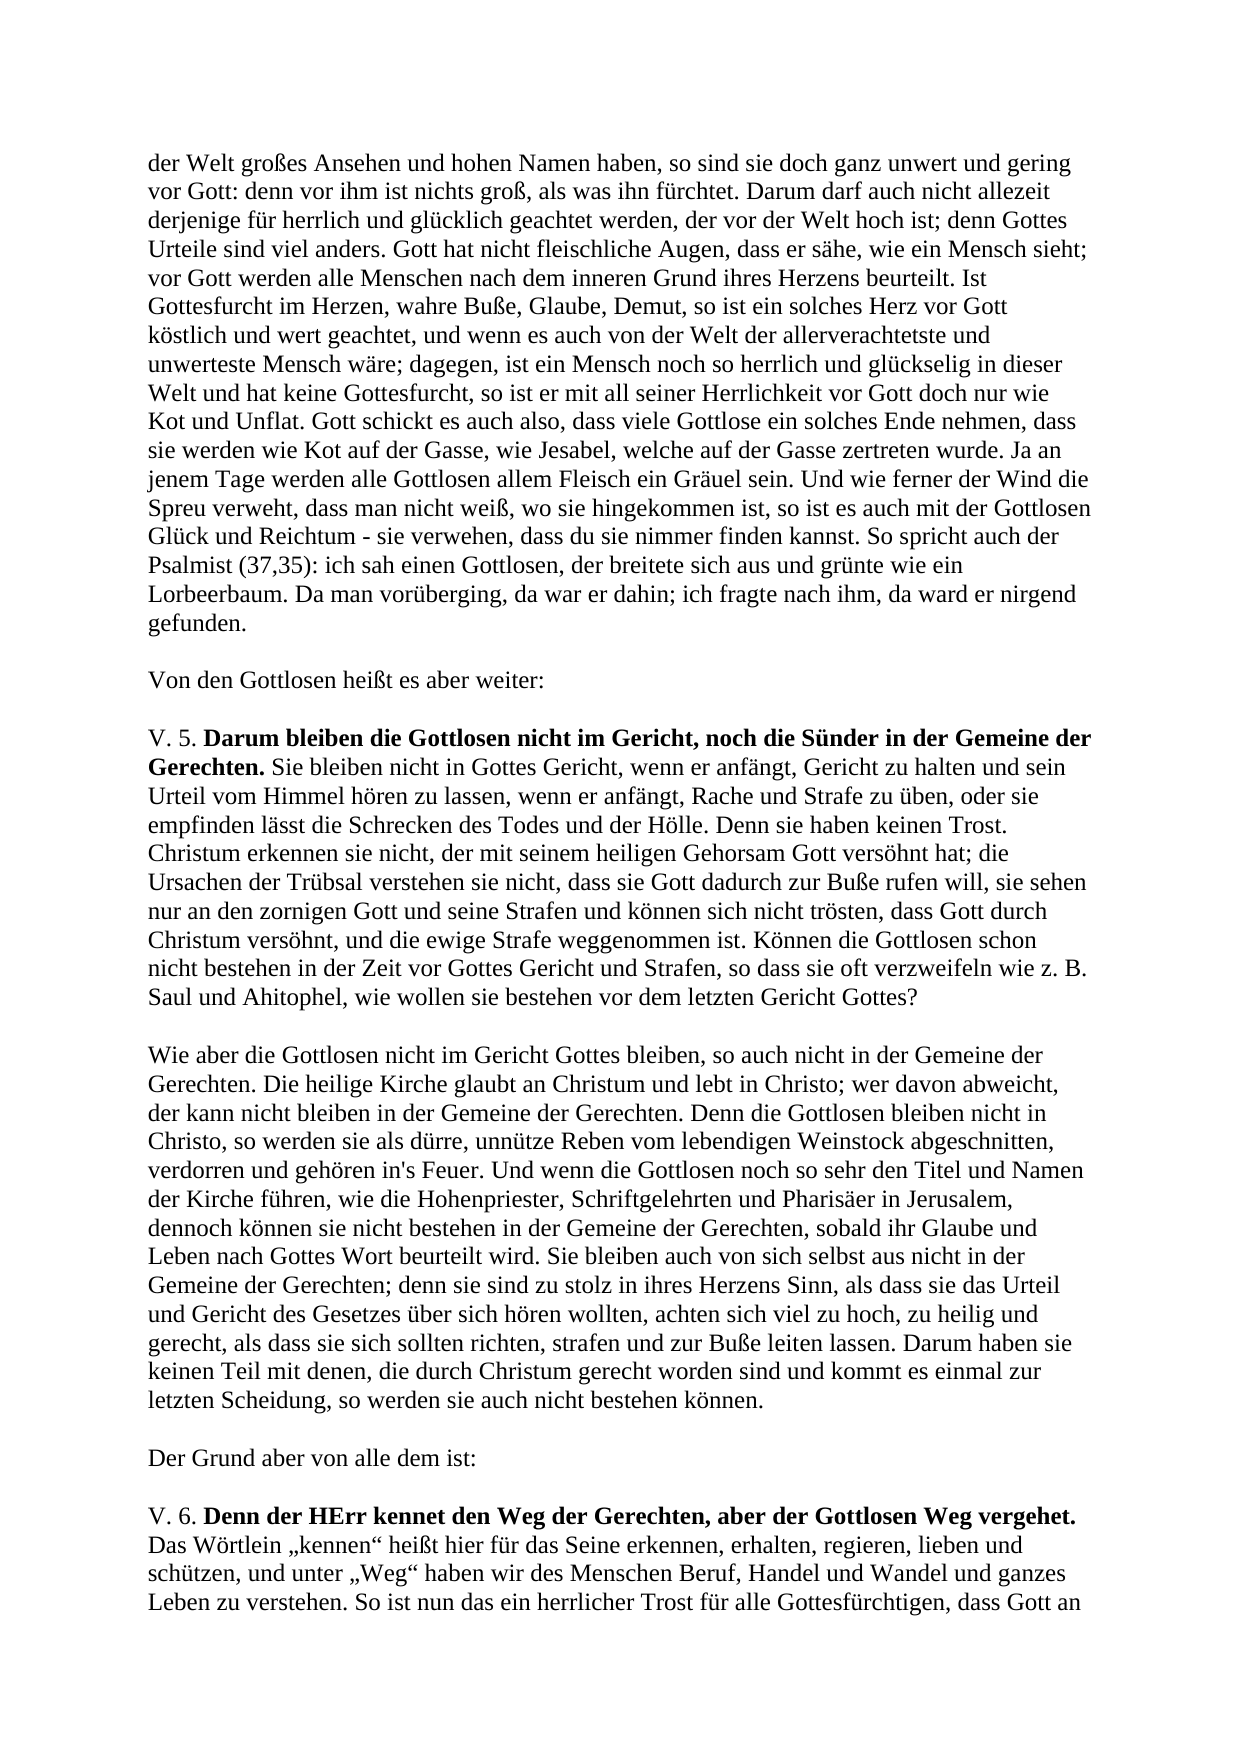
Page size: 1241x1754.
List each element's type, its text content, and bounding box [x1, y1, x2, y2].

text V. 5. Darum bleiben die Gottlosen nicht im Gericht, noch die Sünder in der Gemeine der Gerechten. Sie bleiben nicht in Gottes Gericht, wenn er anfängt, Gericht zu halten und sein Urteil vom Himmel hören zu lassen, wenn er anfängt, Rache und Strafe zu üben, oder sie empfinden lässt die Schrecken des Todes und der Hölle. Denn sie haben keinen Trost. Christum erkennen sie nicht, der mit seinem heiligen Gehorsam Gott versöhnt hat; die Ursachen der Trübsal verstehen sie nicht, dass sie Gott dadurch zur Buße rufen will, sie sehen nur an den zornigen Gott und seine Strafen und können sich nicht trösten, dass Gott durch Christum versöhnt, und die ewige Strafe weggenommen ist. Können die Gottlosen schon nicht bestehen in der Zeit vor Gottes Gericht und Strafen, so dass sie oft verzweifeln wie z. B. Saul und Ahitophel, wie wollen sie bestehen vor dem letzten Gericht Gottes? [148, 723, 1093, 1011]
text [148, 148, 1093, 636]
text Von den Gottlosen heißt es aber weiter: [148, 666, 1093, 694]
text Der Grund aber von alle dem ist: [148, 1443, 1093, 1472]
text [148, 1501, 1093, 1616]
text Wie aber die Gottlosen nicht im Gericht Gottes bleiben, so auch nicht in der Gemeine der Gerechten. Die heilige Kirche glaubt an Christum und lebt in Christo; wer davon abweicht, der kann nicht bleiben in der Gemeine der Gerechten. Denn die Gottlosen bleiben nicht in Christo, so werden sie als dürre, unnütze Reben vom lebendigen Weinstock abgeschnitten, verdorren und gehören in's Feuer. Und wenn die Gottlosen noch so sehr den Titel und Namen der Kirche führen, wie die Hohenpriester, Schriftgelehrten und Pharisäer in Jerusalem, dennoch können sie nicht bestehen in der Gemeine der Gerechten, sobald ihr Glaube und Leben nach Gottes Wort beurteilt wird. Sie bleiben auch von sich selbst aus nicht in der Gemeine der Gerechten; denn sie sind zu stolz in ihres Herzens Sinn, als dass sie das Urteil und Gericht des Gesetzes über sich hören wollten, achten sich viel zu hoch, zu heilig und gerecht, als dass sie sich sollten richten, strafen und zur Buße leiten lassen. Darum haben sie keinen Teil mit denen, die durch Christum gerecht worden sind und kommt es einmal zur letzten Scheidung, so werden sie auch nicht bestehen können. [148, 1040, 1093, 1414]
